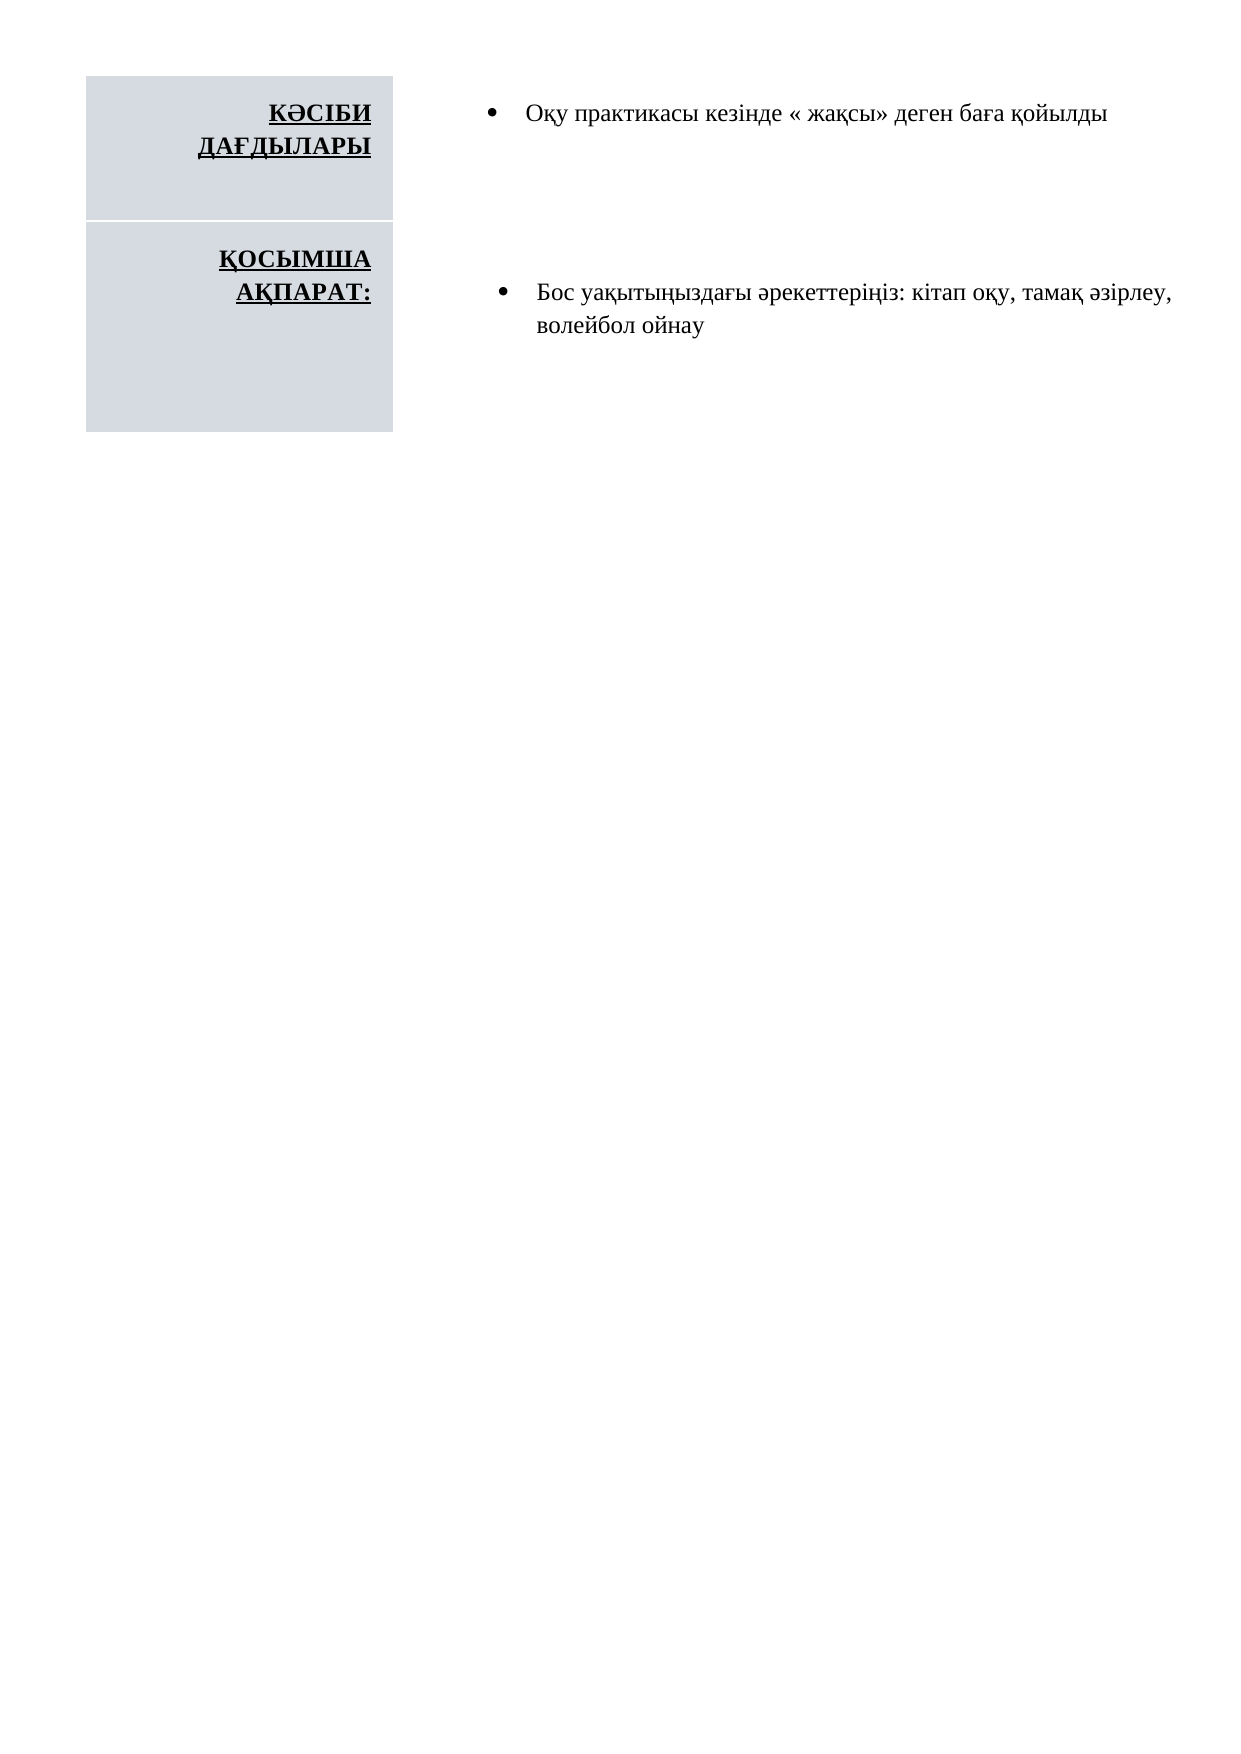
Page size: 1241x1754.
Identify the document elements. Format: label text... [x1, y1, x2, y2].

table_cell Оқу практикасы кезінде « жақсы» деген баға қойылды [395, 76, 1194, 220]
table_cell КӘСІБИ ДАҒДЫЛАРЫ [86, 76, 393, 220]
table_cell ҚОСЫМША АҚПАРАТ: [86, 222, 393, 432]
table_cell Бос уақытыңыздағы әрекеттеріңіз: кітап оқу, тамақ әзірлеу, волейбол ойнау [395, 222, 1194, 432]
